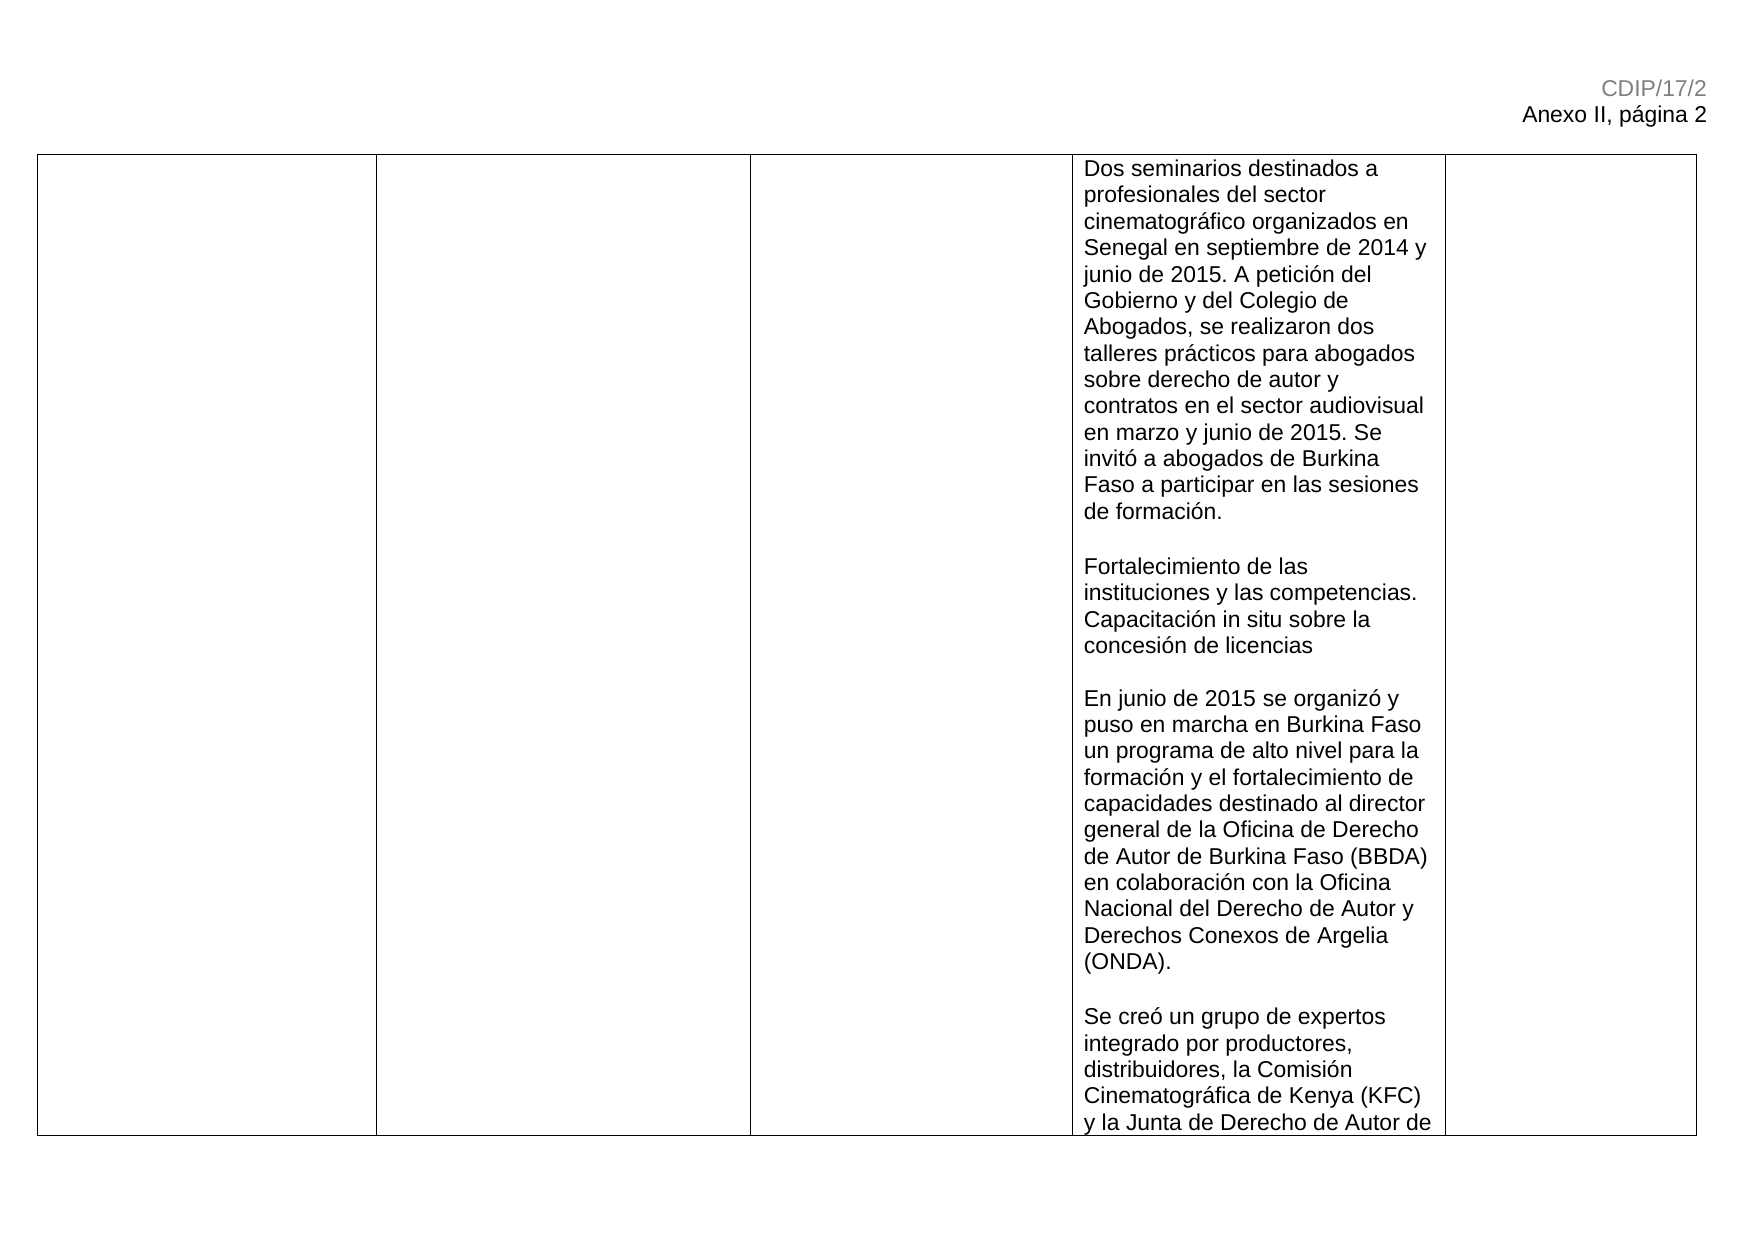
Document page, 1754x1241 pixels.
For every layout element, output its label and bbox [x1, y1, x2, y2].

table_cell [1073, 155, 1445, 1135]
table_cell [751, 155, 1072, 1135]
table_cell [377, 155, 750, 1135]
table_cell [38, 155, 376, 1135]
table_cell [1446, 155, 1696, 1135]
